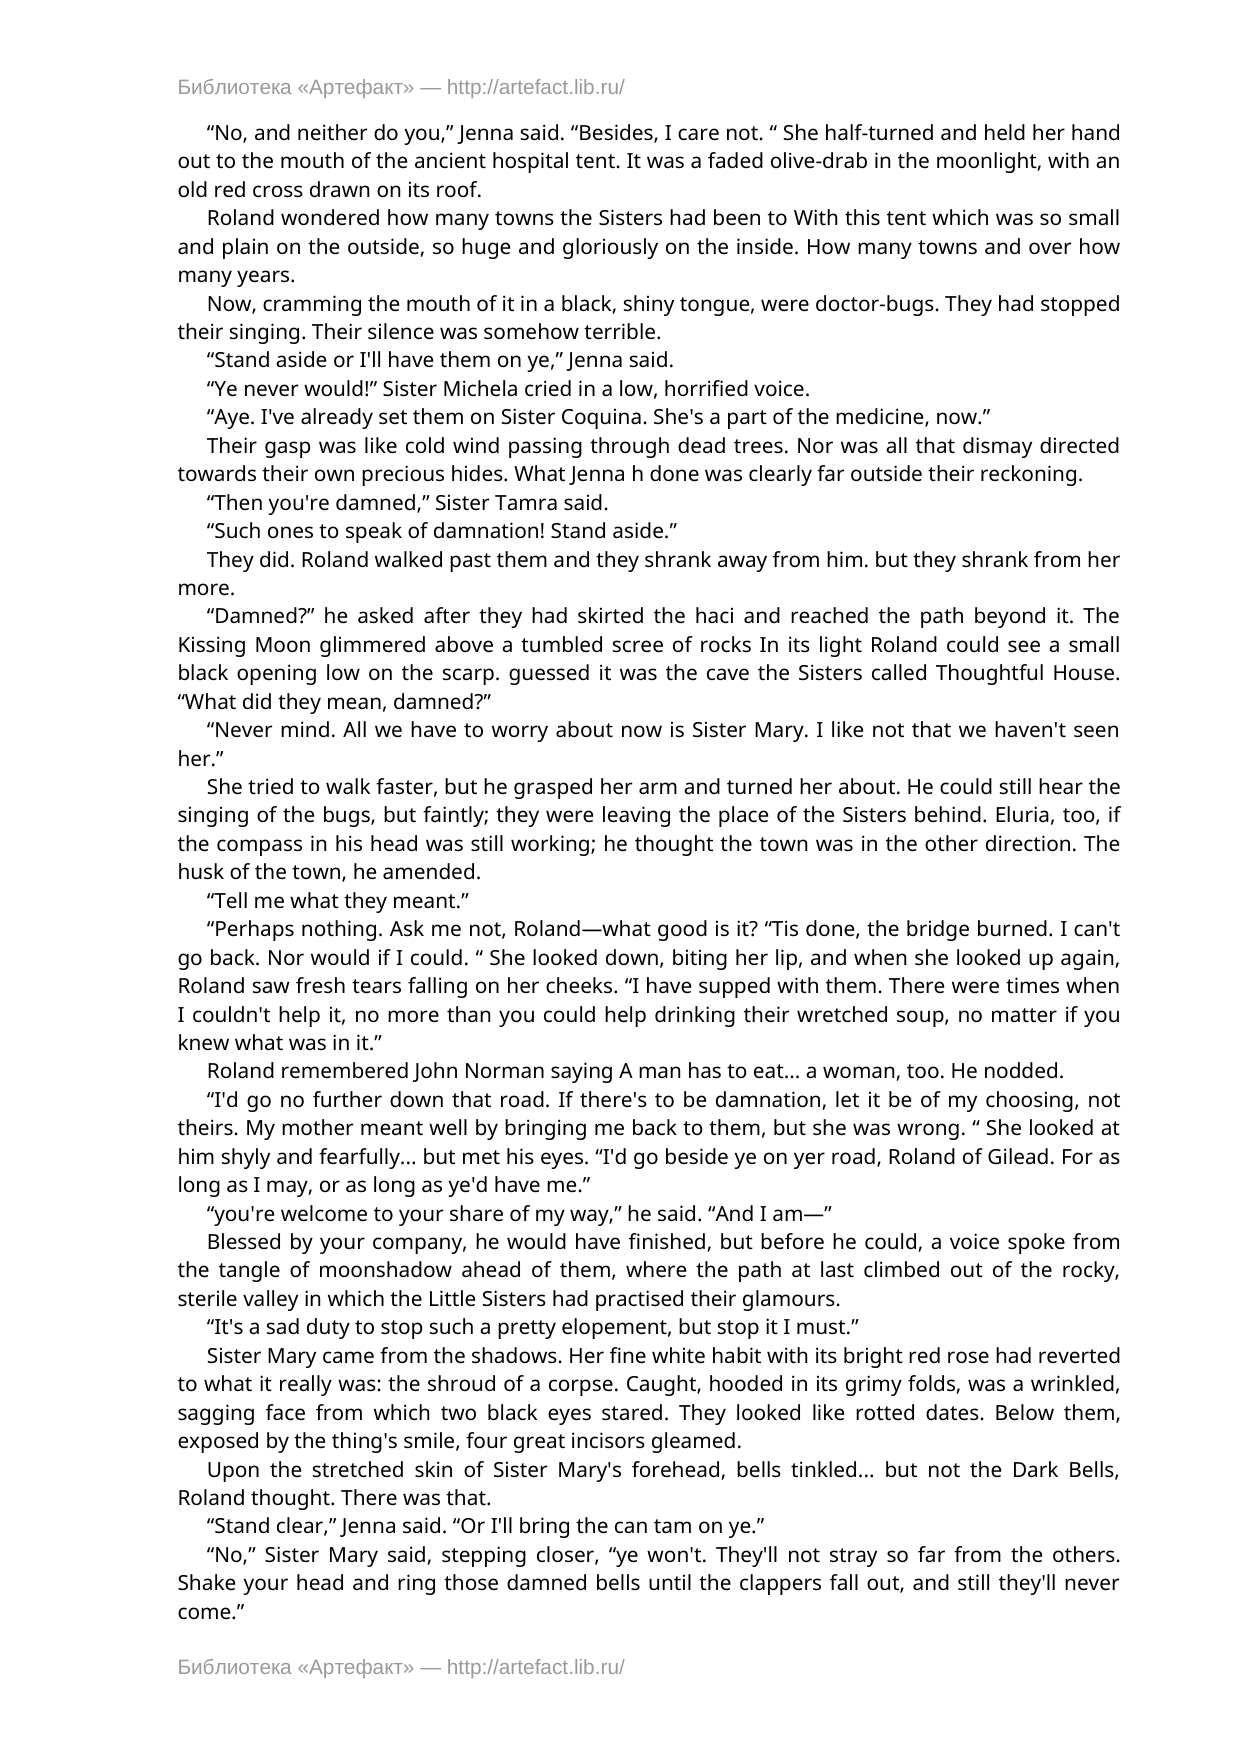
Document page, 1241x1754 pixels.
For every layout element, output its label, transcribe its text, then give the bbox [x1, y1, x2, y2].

text Blessed by your company, he would have finished, but before he could, a voice spoke from the tangle of moonshadow ahead of them, where the path at last climbed out of the rocky, sterile valley in which the Little Sisters had practised their glamours. [177, 1227, 1122, 1312]
text “Perhaps nothing. Ask me not, Roland—what good is it? “Tis done, the bridge burned. I can't go back. Nor would if I could. “ She looked down, biting her lip, and when she looked up again, Roland saw fresh tears falling on her cheeks. “I have supped with them. There were times when I couldn't help it, no more than you could help drinking their wretched soup, no matter if you knew what was in it.” [177, 914, 1122, 1057]
text “Never mind. All we have to worry about now is Sister Mary. I like not that we haven't seen her.” [177, 715, 1122, 772]
text “Such ones to speak of damnation! Stand aside.” [177, 516, 1122, 545]
text “It's a sad duty to stop such a pretty elopement, but stop it I must.” [177, 1312, 1122, 1341]
text “I'd go no further down that road. If there's to be damnation, let it be of my choosing, not theirs. My mother meant well by bringing me back to them, but she was wrong. “ She looked at him shyly and fearfully... but met his eyes. “I'd go beside ye on yer road, Roland of Gilead. For as long as I may, or as long as ye'd have me.” [177, 1085, 1122, 1199]
text “Aye. I've already set them on Sister Coquina. She's a part of the medicine, now.” [177, 402, 1122, 431]
text Roland wondered how many towns the Sisters had been to With this tent which was so small and plain on the outside, so huge and gloriously on the inside. How many towns and over how many years. [177, 203, 1122, 289]
text “No,” Sister Mary said, stepping closer, “ye won't. They'll not stray so far from the others. Shake your head and ring those damned bells until the clappers fall out, and still they'll never come.” [177, 1540, 1122, 1625]
text She tried to walk faster, but he grasped her arm and turned her about. He could still hear the singing of the bugs, but faintly; they were leaving the place of the Sisters behind. Eluria, too, if the compass in his head was still working; he thought the town was in the other direction. The husk of the town, he amended. [177, 772, 1122, 886]
text Roland remembered John Norman saying A man has to eat... a woman, too. He nodded. [177, 1057, 1122, 1085]
text “Tell me what they meant.” [177, 886, 1122, 914]
text Sister Mary came from the shadows. Her fine white habit with its bright red rose had reverted to what it really was: the shroud of a corpse. Caught, hooded in its grimy folds, was a wrinkled, sagging face from which two black eyes stared. They looked like rotted dates. Below them, exposed by the thing's smile, four great incisors gleamed. [177, 1341, 1122, 1455]
text “Stand aside or I'll have them on ye,” Jenna said. [177, 346, 1122, 374]
text Their gasp was like cold wind passing through dead trees. Nor was all that dismay directed towards their own precious hides. What Jenna h done was clearly far outside their reckoning. [177, 431, 1122, 488]
text “Then you're damned,” Sister Tamra said. [177, 488, 1122, 516]
text Now, cramming the mouth of it in a black, shiny tongue, were doctor-bugs. They had stopped their singing. Their silence was somehow terrible. [177, 289, 1122, 346]
text “you're welcome to your share of my way,” he said. “And I am—” [177, 1199, 1122, 1227]
text “Damned?” he asked after they had skirted the haci and reached the path beyond it. The Kissing Moon glimmered above a tumbled scree of rocks In its light Roland could see a small black opening low on the scarp. guessed it was the cave the Sisters called Thoughtful House. “What did they mean, damned?” [177, 602, 1122, 715]
text “Stand clear,” Jenna said. “Or I'll bring the can tam on ye.” [177, 1512, 1122, 1540]
text “No, and neither do you,” Jenna said. “Besides, I care not. “ She half-turned and held her hand out to the mouth of the ancient hospital tent. It was a faded olive-drab in the moonlight, with an old red cross drawn on its roof. [177, 118, 1122, 203]
text Upon the stretched skin of Sister Mary's forehead, bells tinkled... but not the Dark Bells, Roland thought. There was that. [177, 1455, 1122, 1512]
text They did. Roland walked past them and they shrank away from him. but they shrank from her more. [177, 545, 1122, 602]
text “Ye never would!” Sister Michela cried in a low, horrified voice. [177, 374, 1122, 402]
